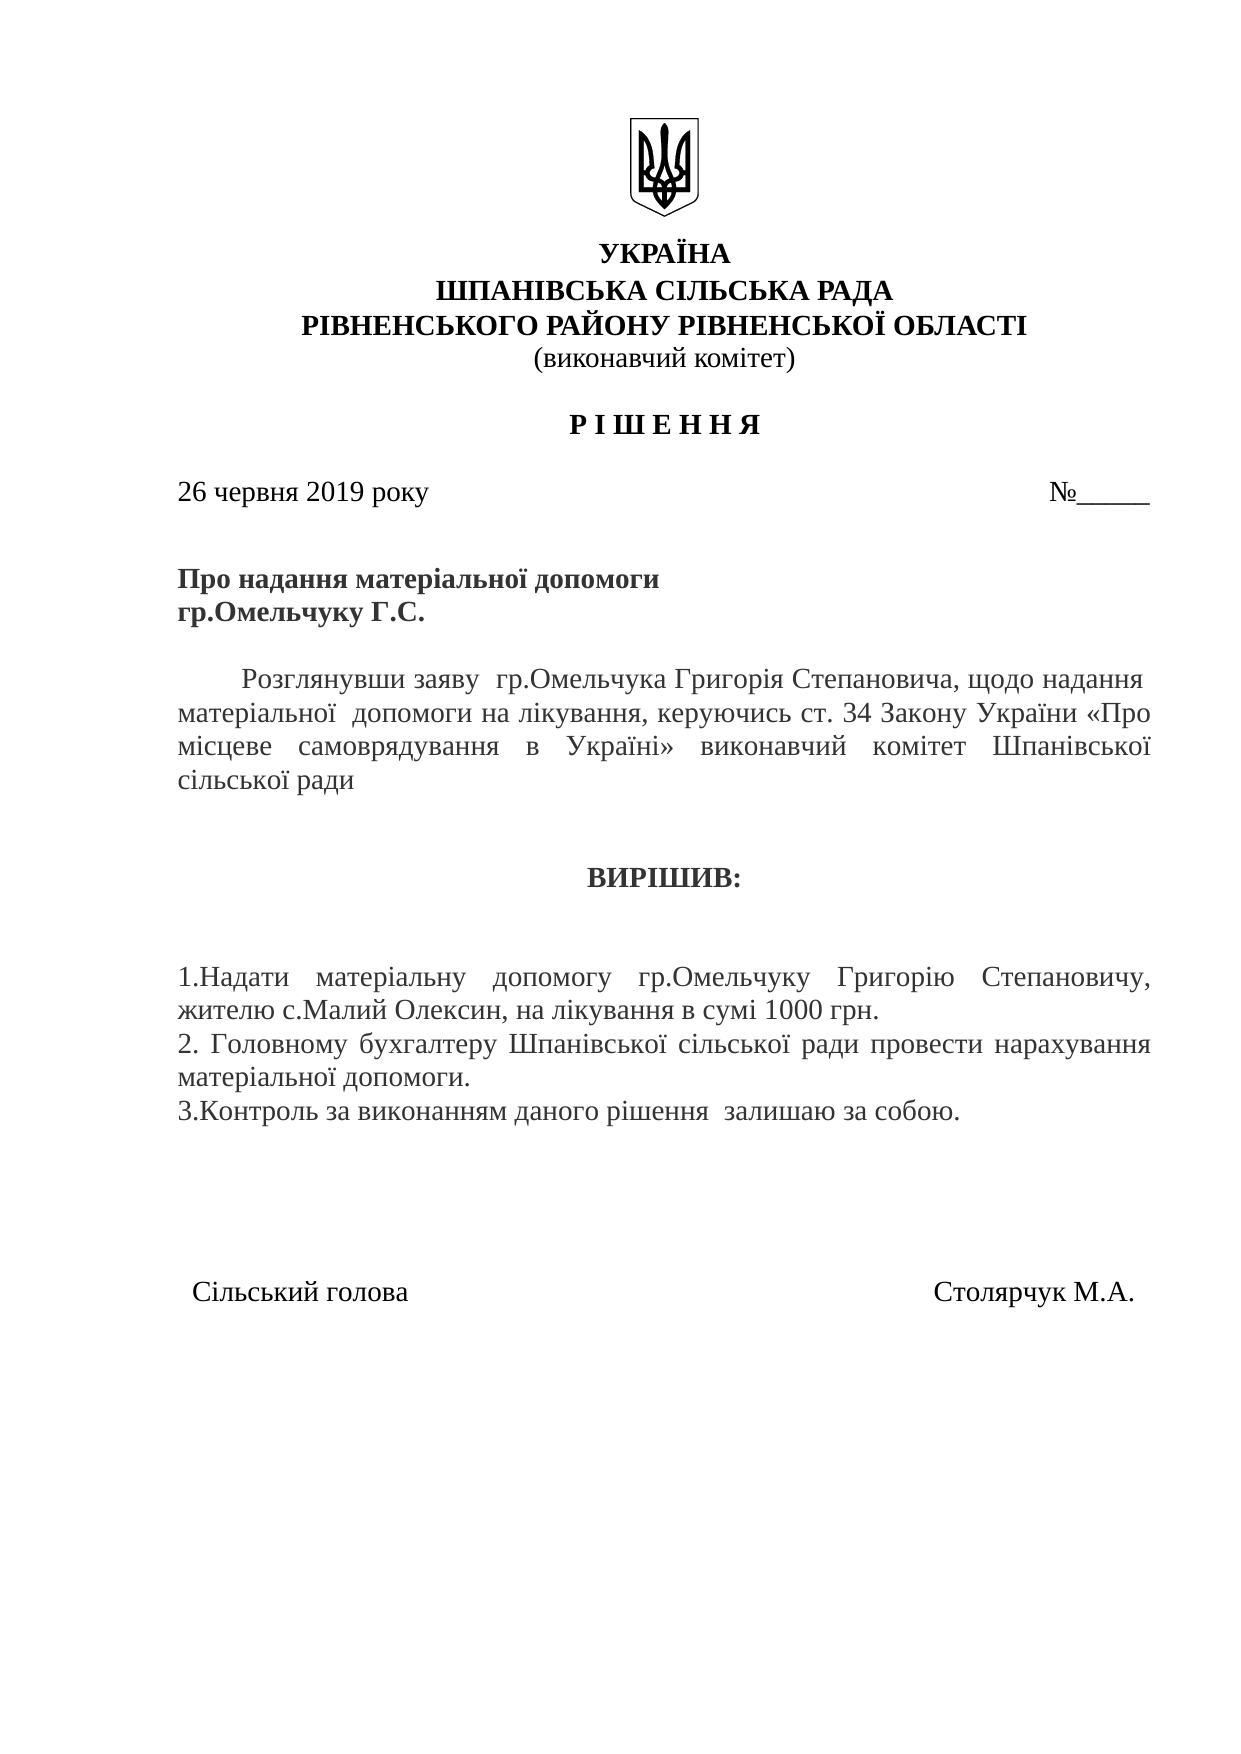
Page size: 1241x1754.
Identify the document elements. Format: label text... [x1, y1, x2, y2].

text 26 червня 2019 року №_____ [177, 474, 1152, 508]
text 3.Контроль за виконанням даного рішення залишаю за собою. [177, 1093, 1152, 1126]
text Розглянувши заяву гр.Омельчука Григорія Степановича, щодо надання матеріальної допомоги на лікування, керуючись ст. 34 Закону України «Про місцеве самоврядування в Україні» виконавчий комітет Шпанівської сільської ради [177, 661, 1152, 796]
subtitle ШПАНІВСЬКА сільська рада [871, 282, 1152, 305]
text РІВНЕНСЬКОГО РАЙОНУ РІВНЕНСЬКОЇ ОБЛАСТІ [177, 317, 1152, 340]
text (виконавчий комітет) [177, 340, 1152, 374]
text Сільський голова Столярчук М.А. [177, 1274, 1152, 1307]
text Про надання матеріальної допомоги [177, 561, 1152, 594]
text гр.Омельчуку Г.С. [177, 594, 1152, 628]
text Р І Ш Е Н Н Я [177, 407, 1152, 441]
text ВИРІШИВ: [177, 860, 1152, 894]
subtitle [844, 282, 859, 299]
text Україна [177, 236, 1152, 269]
text 1.Надати матеріальну допомогу гр.Омельчуку Григорію Степановичу, жителю с.Малий Олексин, на лікування в сумі 1000 грн. [177, 959, 1152, 1026]
subtitle ШПАНІВСЬКА сільська рада [177, 282, 853, 305]
text 2. Головному бухгалтеру Шпанівської сільської ради провести нарахування матеріальної допомоги. [177, 1026, 1152, 1093]
